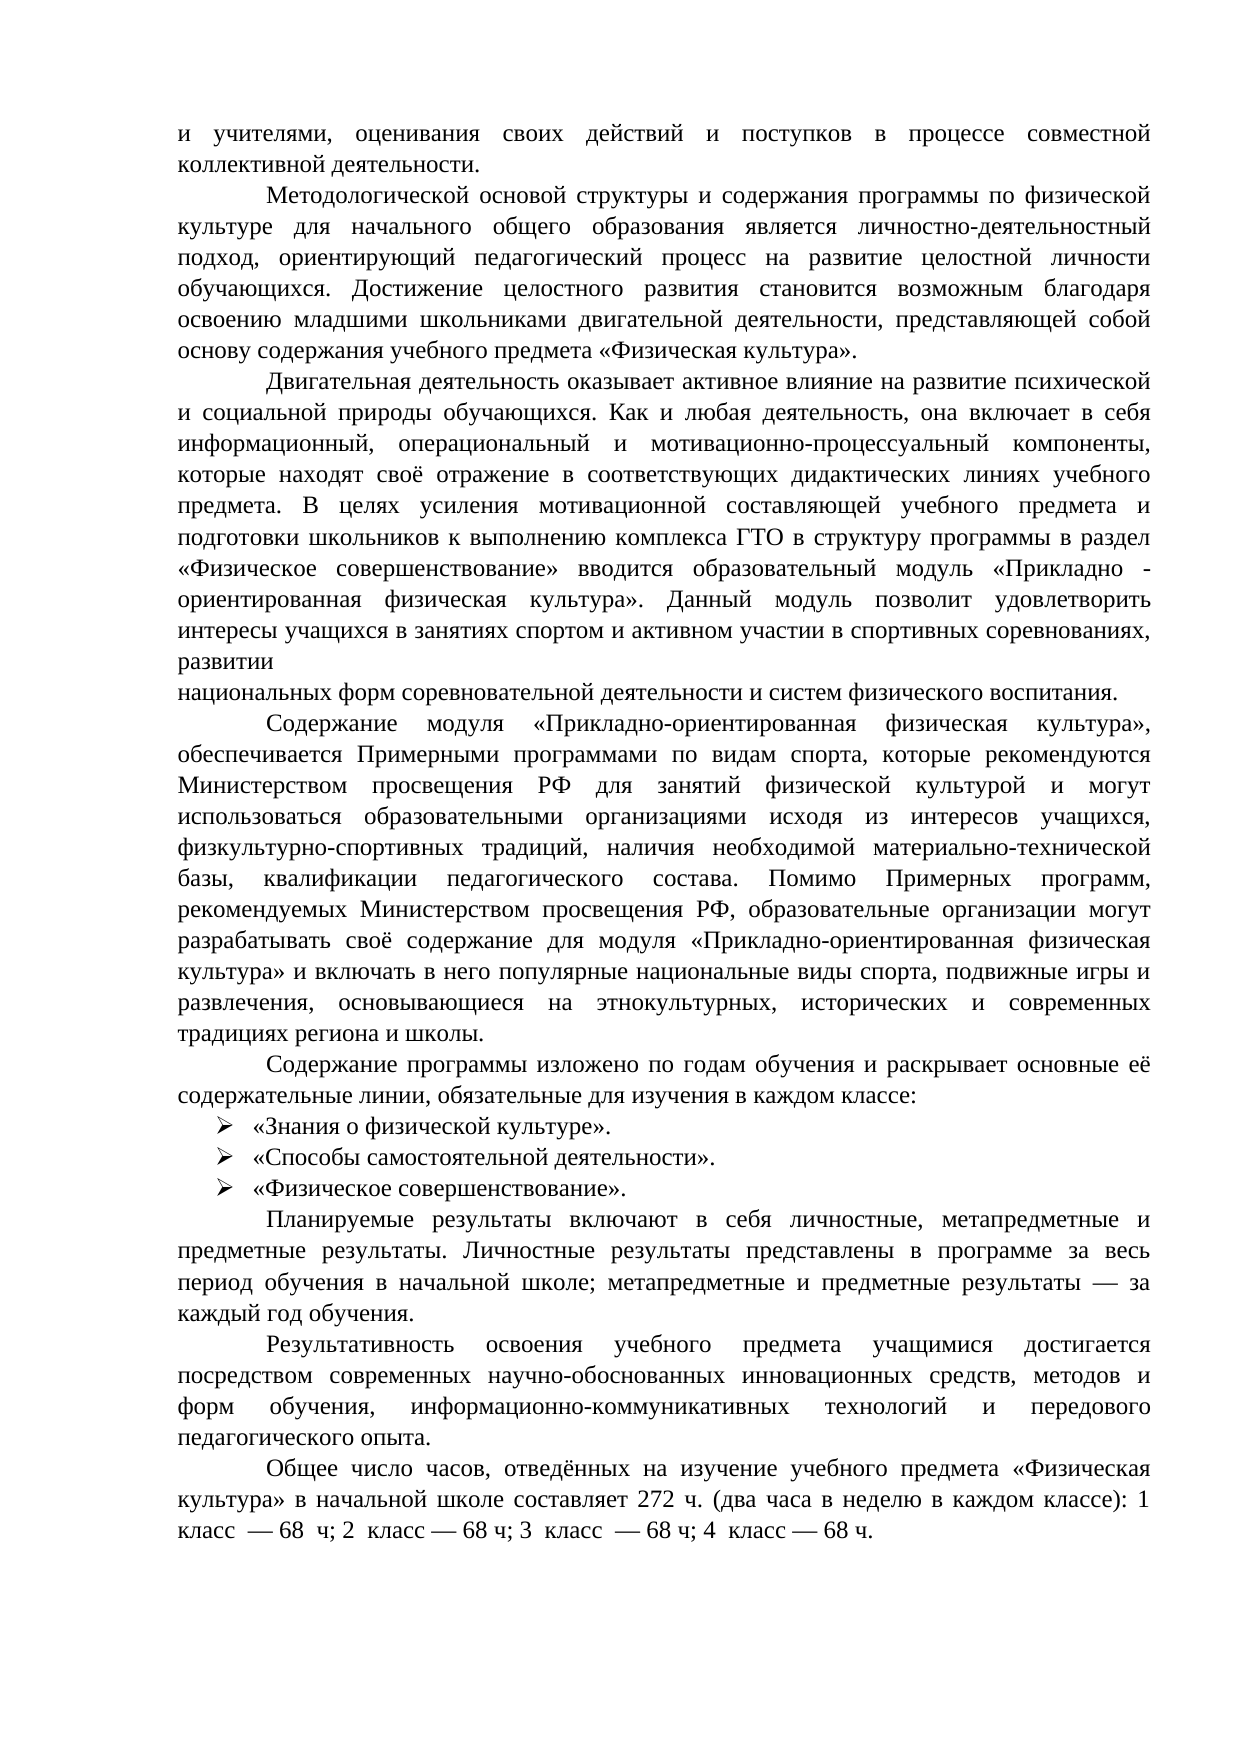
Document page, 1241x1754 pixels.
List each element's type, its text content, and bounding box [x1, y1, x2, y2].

list «Знания о физической культуре». [215, 1111, 1152, 1140]
text Содержание программы изложено по годам обучения и раскрывает основные её содержательные линии, обязательные для изучения в каждом классе: [177, 1049, 1152, 1109]
text Результативность освоения учебного предмета учащимися достигается посредством современных научно-обоснованных инновационных средств, методов и форм обучения, информационно-коммуникативных технологий и передового педагогического опыта. [177, 1329, 1152, 1451]
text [177, 118, 1152, 178]
text национальных форм соревновательной деятельности и систем физического воспитания. [177, 677, 1152, 706]
text Общее число часов, отведённых на изучение учебного предмета «Физическая культура» в начальной школе составляет 272 ч. (два часа в неделю в каждом классе): 1 класс — 68 ч; 2 класс — 68 ч; 3 класс — 68 ч; 4 класс — 68 ч. [177, 1453, 1152, 1544]
list «Способы самостоятельной деятельности». [215, 1142, 1152, 1171]
text Планируемые результаты включают в себя личностные, метапредметные и предметные результаты. Личностные результаты представлены в программе за весь период обучения в начальной школе; метапредметные и предметные результаты — за каждый год обучения. [177, 1204, 1152, 1326]
text Двигательная деятельность оказывает активное влияние на развитие психической и социальной природы обучающихся. Как и любая деятельность, она включает в себя информационный, операциональный и мотивационно-процессуальный компоненты, которые находят своё отражение в соответствующих дидактических линиях учебного предмета. В целях усиления мотивационной составляющей учебного предмета и подготовки школьников к выполнению комплекса ГТО в структуру программы в раздел «Физическое совершенствование» вводится образовательный модуль «Прикладно -ориентированная физическая культура». Данный модуль позволит удовлетворить интересы учащихся в занятиях спортом и активном участии в спортивных соревнованиях, развитии [177, 366, 1152, 674]
text Методологической основой структуры и содержания программы по физической культуре для начального общего образования является личностно-деятельностный подход, ориентирующий педагогический процесс на развитие целостной личности обучающихся. Достижение целостного развития становится возможным благодаря освоению младшими школьниками двигательной деятельности, представляющей собой основу содержания учебного предмета «Физическая культура». [177, 180, 1152, 364]
text Содержание модуля «Прикладно-ориентированная физическая культура», обеспечивается Примерными программами по видам спорта, которые рекомендуются Министерством просвещения РФ для занятий физической культурой и могут использоваться образовательными организациями исходя из интересов учащихся, физкультурно-спортивных традиций, наличия необходимой материально-технической базы, квалификации педагогического состава. Помимо Примерных программ, рекомендуемых Министерством просвещения РФ, образовательные организации могут разрабатывать своё содержание для модуля «Прикладно-ориентированная физическая культура» и включать в него популярные национальные виды спорта, подвижные игры и развлечения, основывающиеся на этнокультурных, исторических и современных традициях региона и школы. [177, 708, 1152, 1047]
list «Физическое совершенствование». [215, 1173, 1152, 1202]
